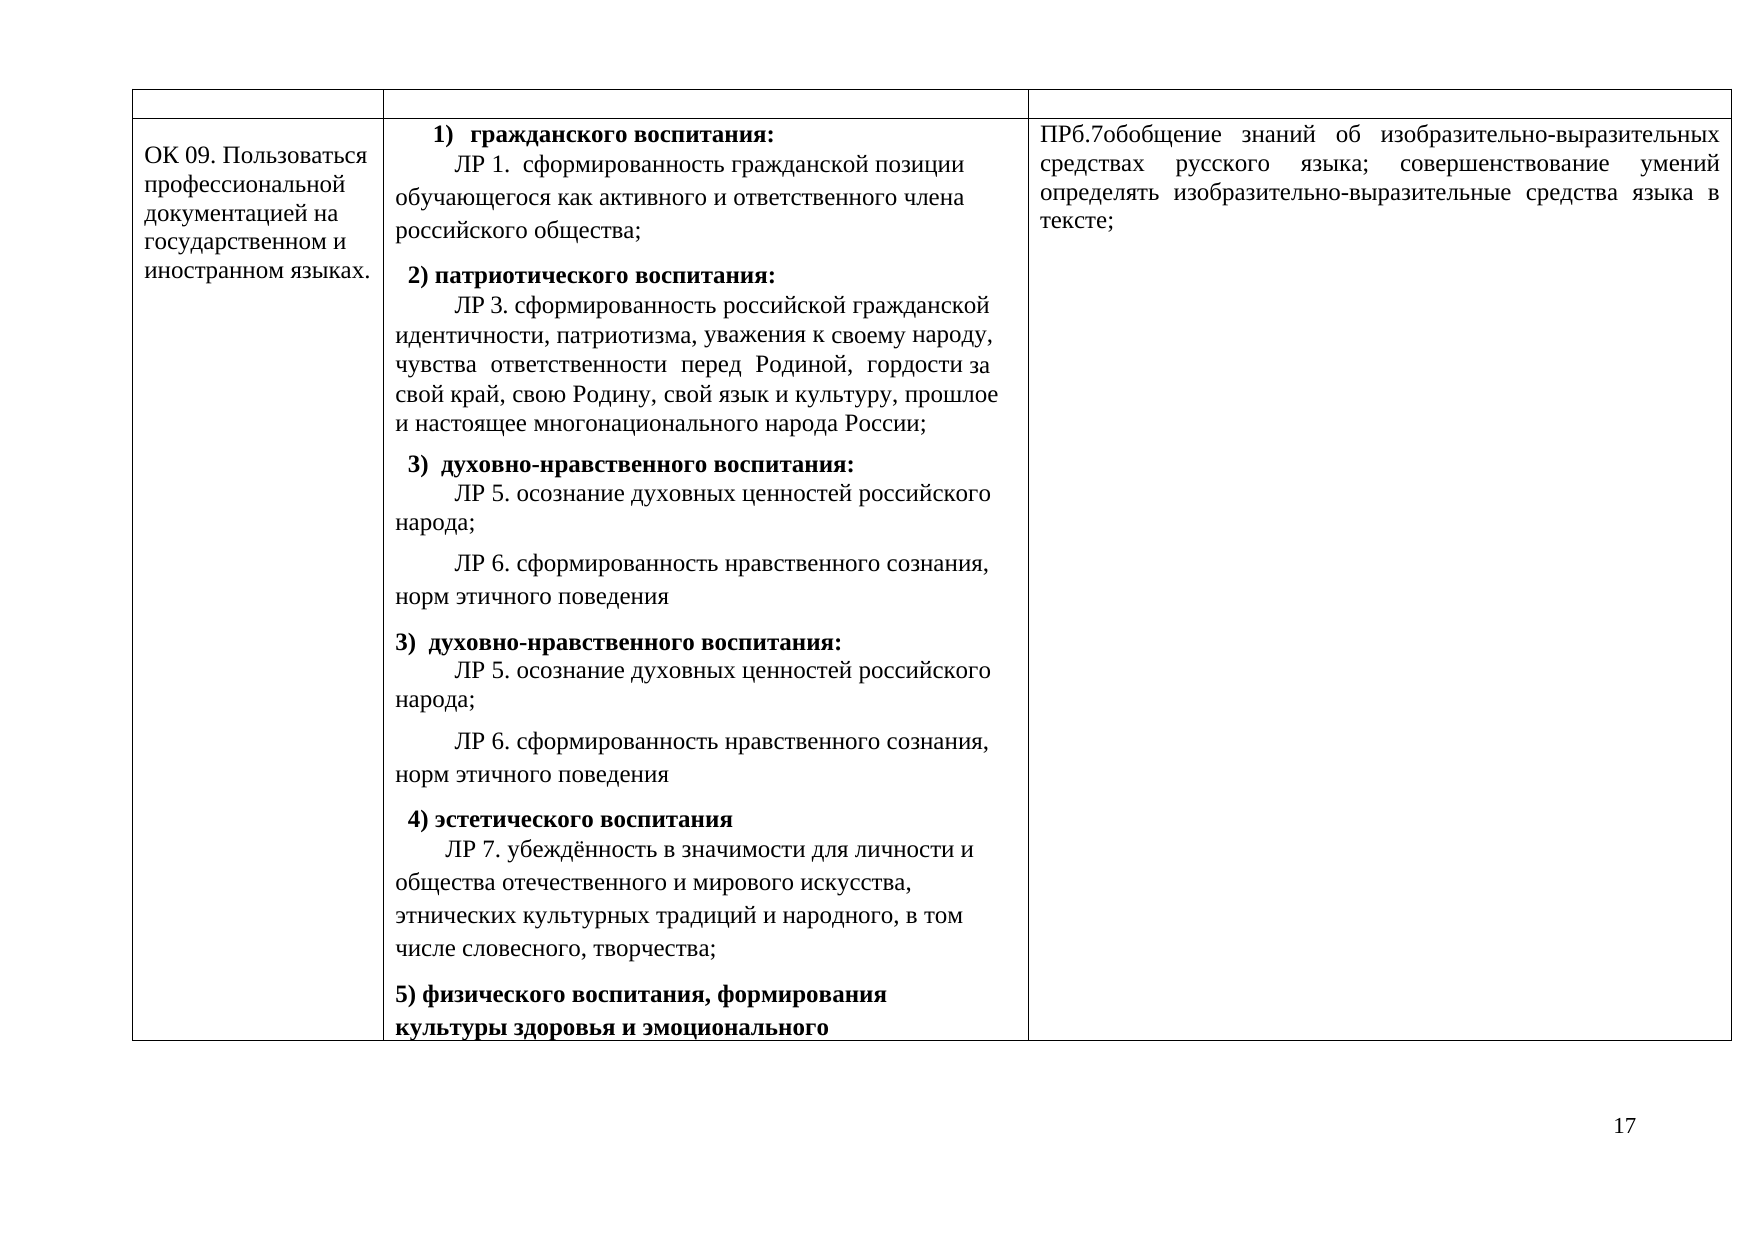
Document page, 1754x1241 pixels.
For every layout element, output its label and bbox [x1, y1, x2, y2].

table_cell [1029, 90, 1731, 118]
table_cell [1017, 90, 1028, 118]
table_cell [1029, 119, 1731, 1040]
table_cell [133, 90, 383, 118]
table_cell [133, 119, 383, 1040]
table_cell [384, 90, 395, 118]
table_cell [384, 119, 1028, 1040]
